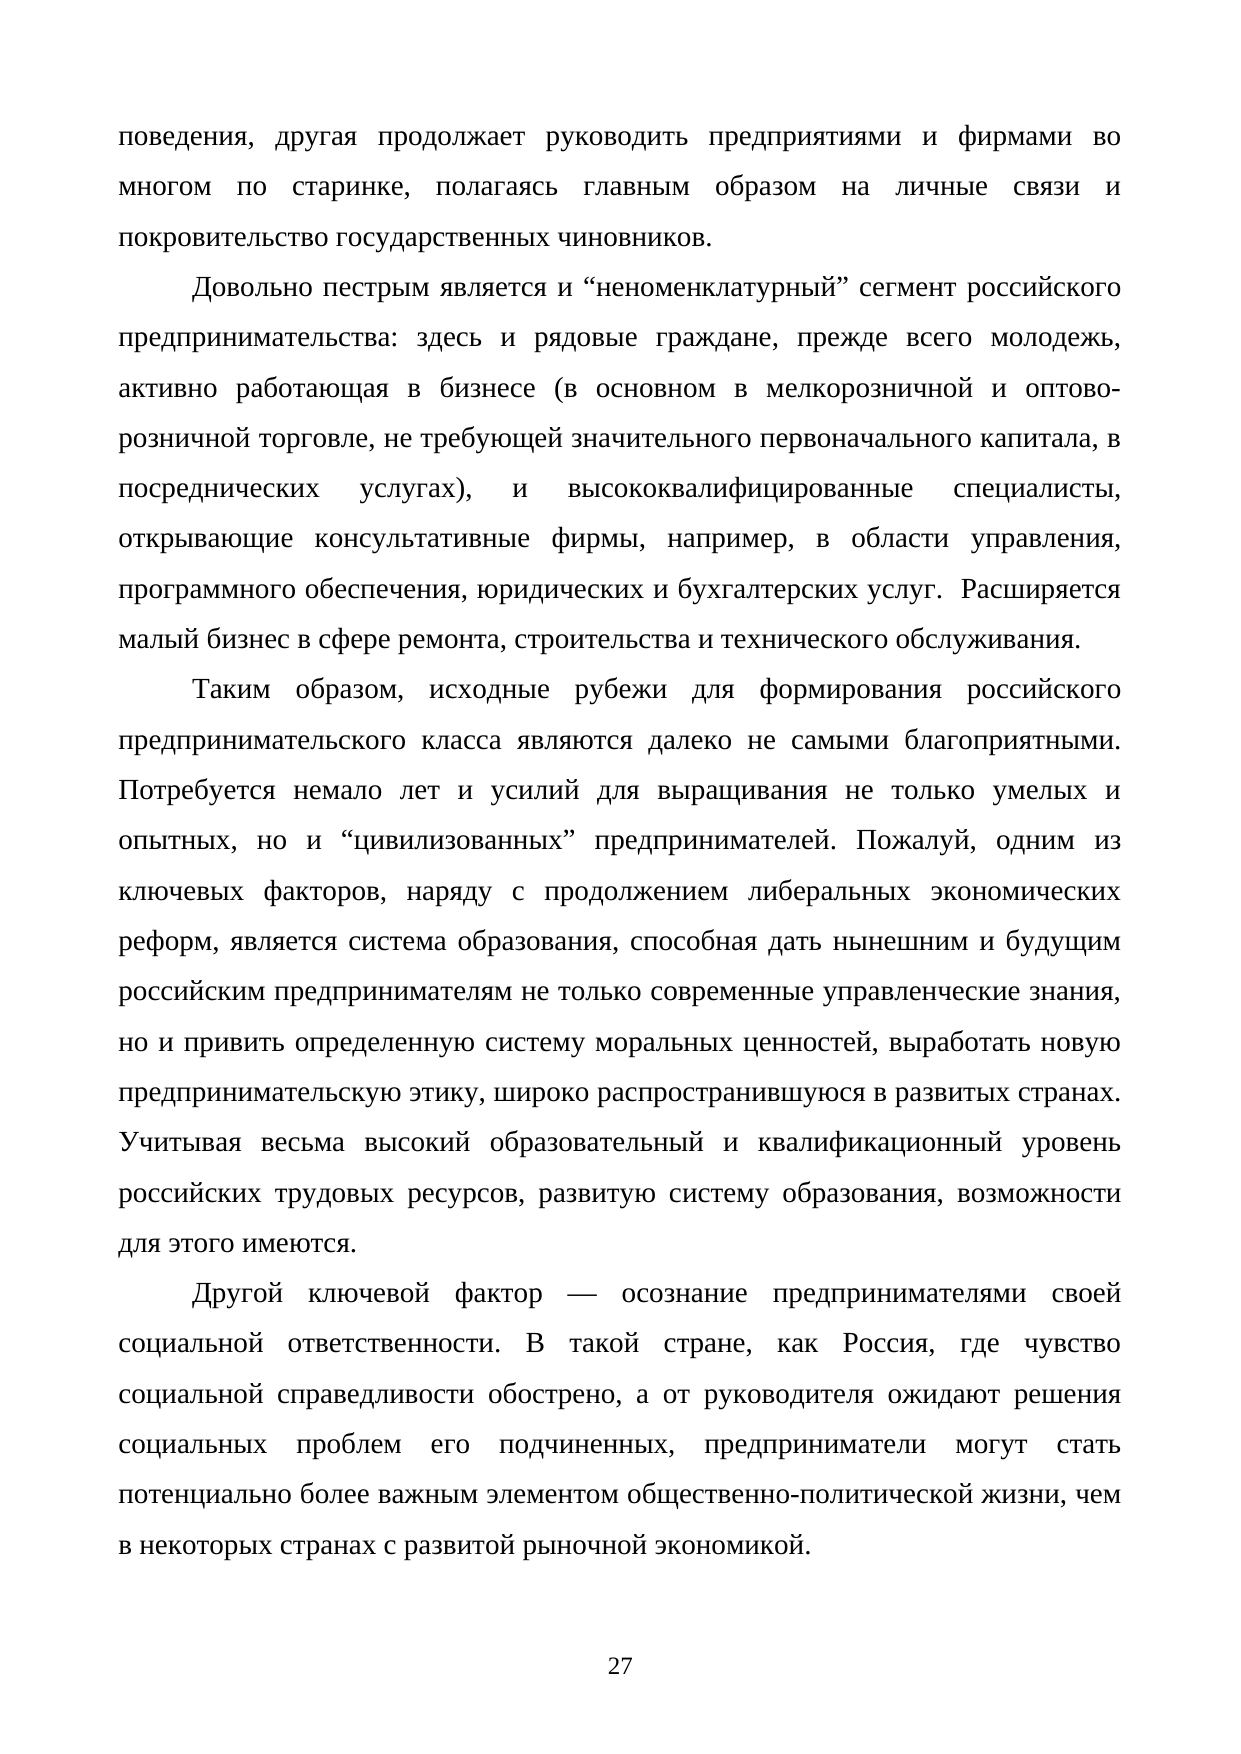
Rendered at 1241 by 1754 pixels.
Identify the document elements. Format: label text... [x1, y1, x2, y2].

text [118, 118, 1122, 252]
text Таким образом, исходные рубежи для формирования российского предпринимательского класса являются далеко не самыми благоприятными. Потребуется немало лет и усилий для выращивания не только умелых и опытных, но и “цивилизованных” предпринимателей. Пожалуй, одним из ключевых факторов, наряду с продолжением либеральных экономических реформ, является система образования, способная дать нынешним и будущим российским предпринимателям не только современные управленческие знания, но и привить определенную систему моральных ценностей, выработать новую предпринимательскую этику, широко распространившуюся в развитых странах. Учитывая весьма высокий образовательный и квалификационный уровень российских трудовых ресурсов, развитую систему образования, возможности для этого имеются. [118, 672, 1122, 1258]
text Другой ключевой фактор — осознание предпринимателями своей социальной ответственности. В такой стране, как Россия, где чувство социальной справедливости обострено, а от руководителя ожидают решения социальных проблем его подчиненных, предприниматели могут стать потенциально более важным элементом общественно-политической жизни, чем в некоторых странах с развитой рыночной экономикой. [118, 1275, 1122, 1560]
text Довольно пестрым является и “неноменклатурный” сегмент российского предпринимательства: здесь и рядовые граждане, прежде всего молодежь, активно работающая в бизнесе (в основном в мелкорозничной и оптово-розничной торговле, не требующей значительного первоначального капитала, в посреднических услугах), и высококвалифицированные специалисты, открывающие консультативные фирмы, например, в области управления, программного обеспечения, юридических и бухгалтерских услуг. Расширяется малый бизнес в сфере ремонта, строительства и технического обслуживания. [118, 269, 1122, 655]
